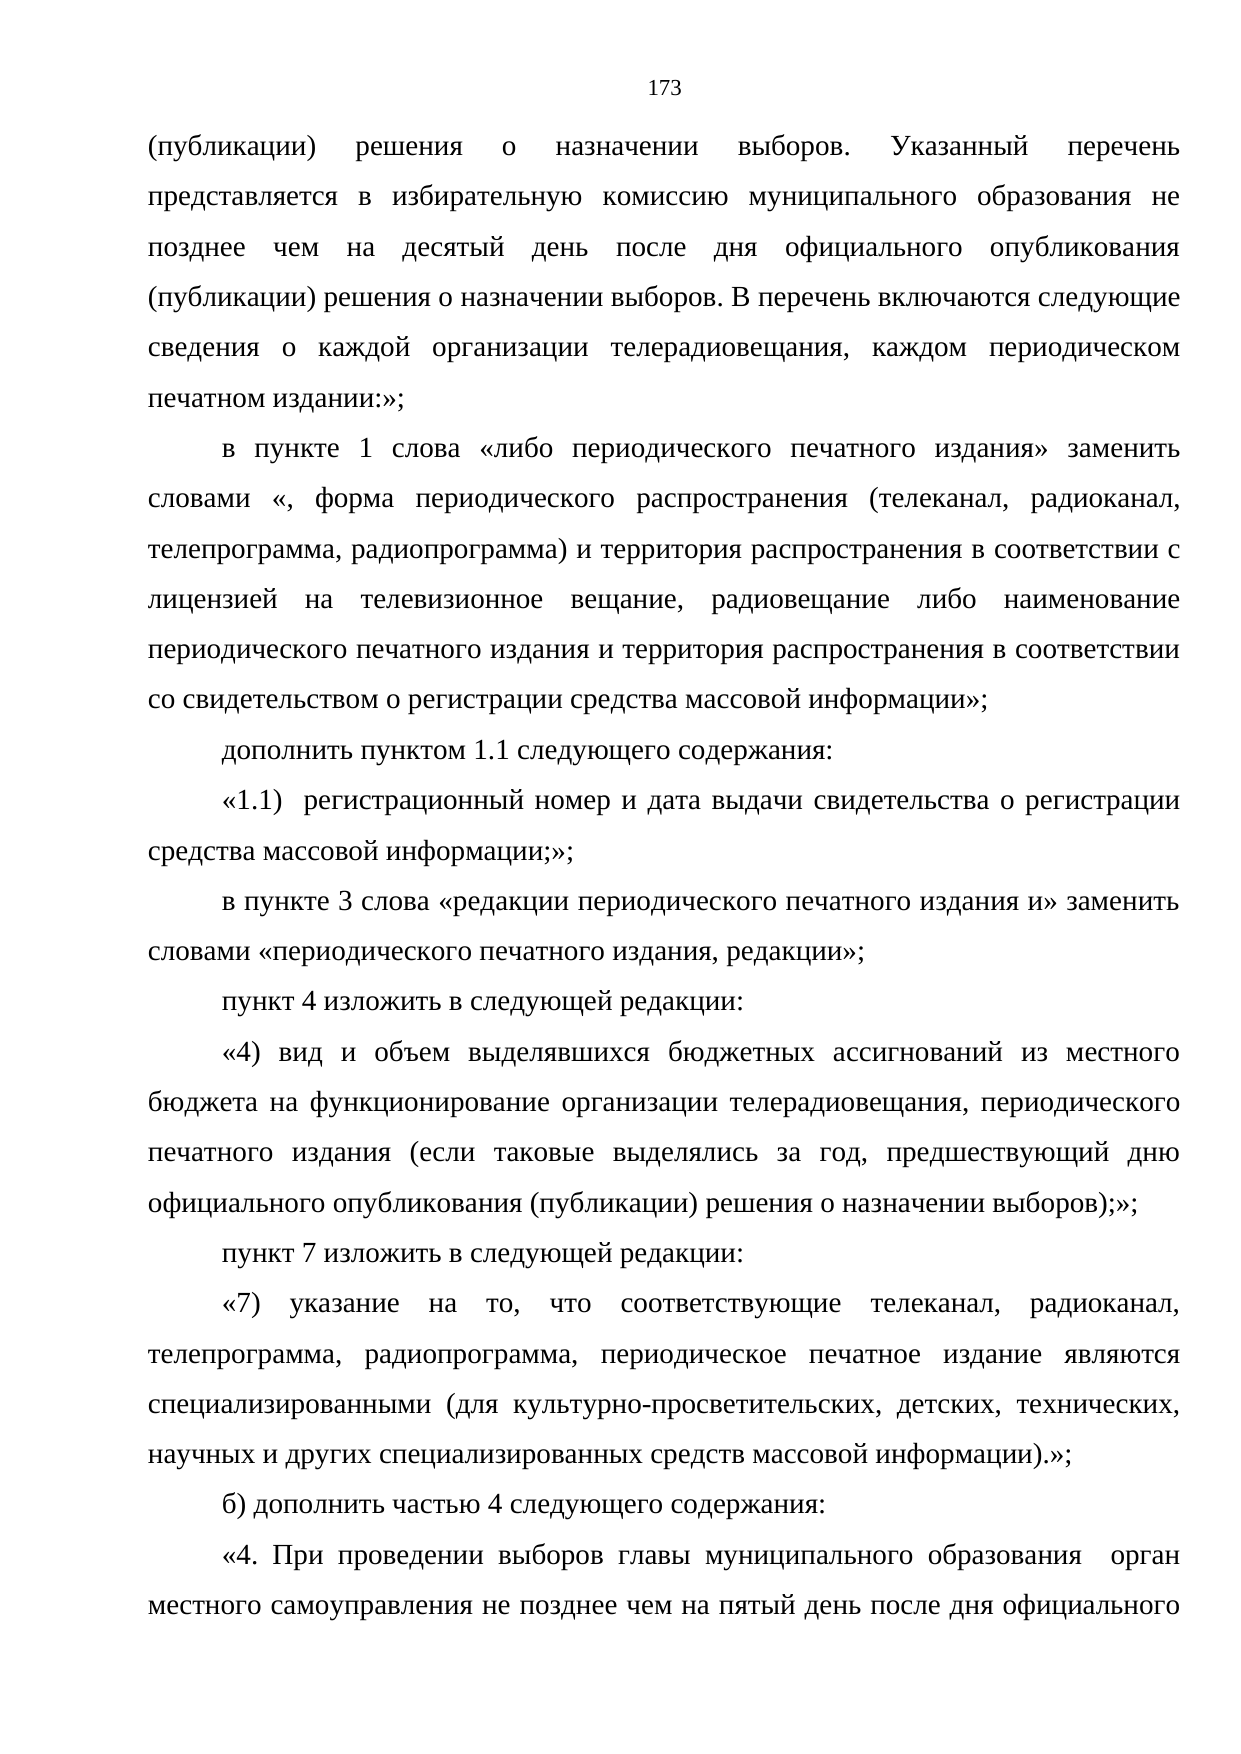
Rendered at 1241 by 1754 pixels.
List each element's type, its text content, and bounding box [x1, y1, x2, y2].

text в пункте 3 слова «редакции периодического печатного издания и» заменить словами «периодического печатного издания, редакции»; [148, 883, 1181, 967]
text пункт 7 изложить в следующей редакции: [148, 1235, 1181, 1269]
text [148, 128, 1181, 413]
text «4) вид и объем выделявшихся бюджетных ассигнований из местного бюджета на функционирование организации телерадиовещания, периодического печатного издания (если таковые выделялись за год, предшествующий дню официального опубликования (публикации) решения о назначении выборов);»; [148, 1034, 1181, 1218]
text пункт 4 изложить в следующей редакции: [148, 983, 1181, 1017]
text в пункте 1 слова «либо периодического печатного издания» заменить словами «, форма периодического распространения (телеканал, радиоканал, телепрограмма, радиопрограмма) и территория распространения в соответствии с лицензией на телевизионное вещание, радиовещание либо наименование периодического печатного издания и территория распространения в соответствии со свидетельством о регистрации средства массовой информации»; [148, 430, 1181, 715]
text «7) указание на то, что соответствующие телеканал, радиоканал, телепрограмма, радиопрограмма, периодическое печатное издание являются специализированными (для культурно-просветительских, детских, технических, научных и других специализированных средств массовой информации).»; [148, 1285, 1181, 1470]
text б) дополнить частью 4 следующего содержания: [148, 1487, 1181, 1520]
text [148, 1537, 1181, 1621]
text «1.1) регистрационный номер и дата выдачи свидетельства о регистрации средства массовой информации;»; [148, 782, 1181, 866]
text дополнить пунктом 1.1 следующего содержания: [148, 732, 1181, 766]
